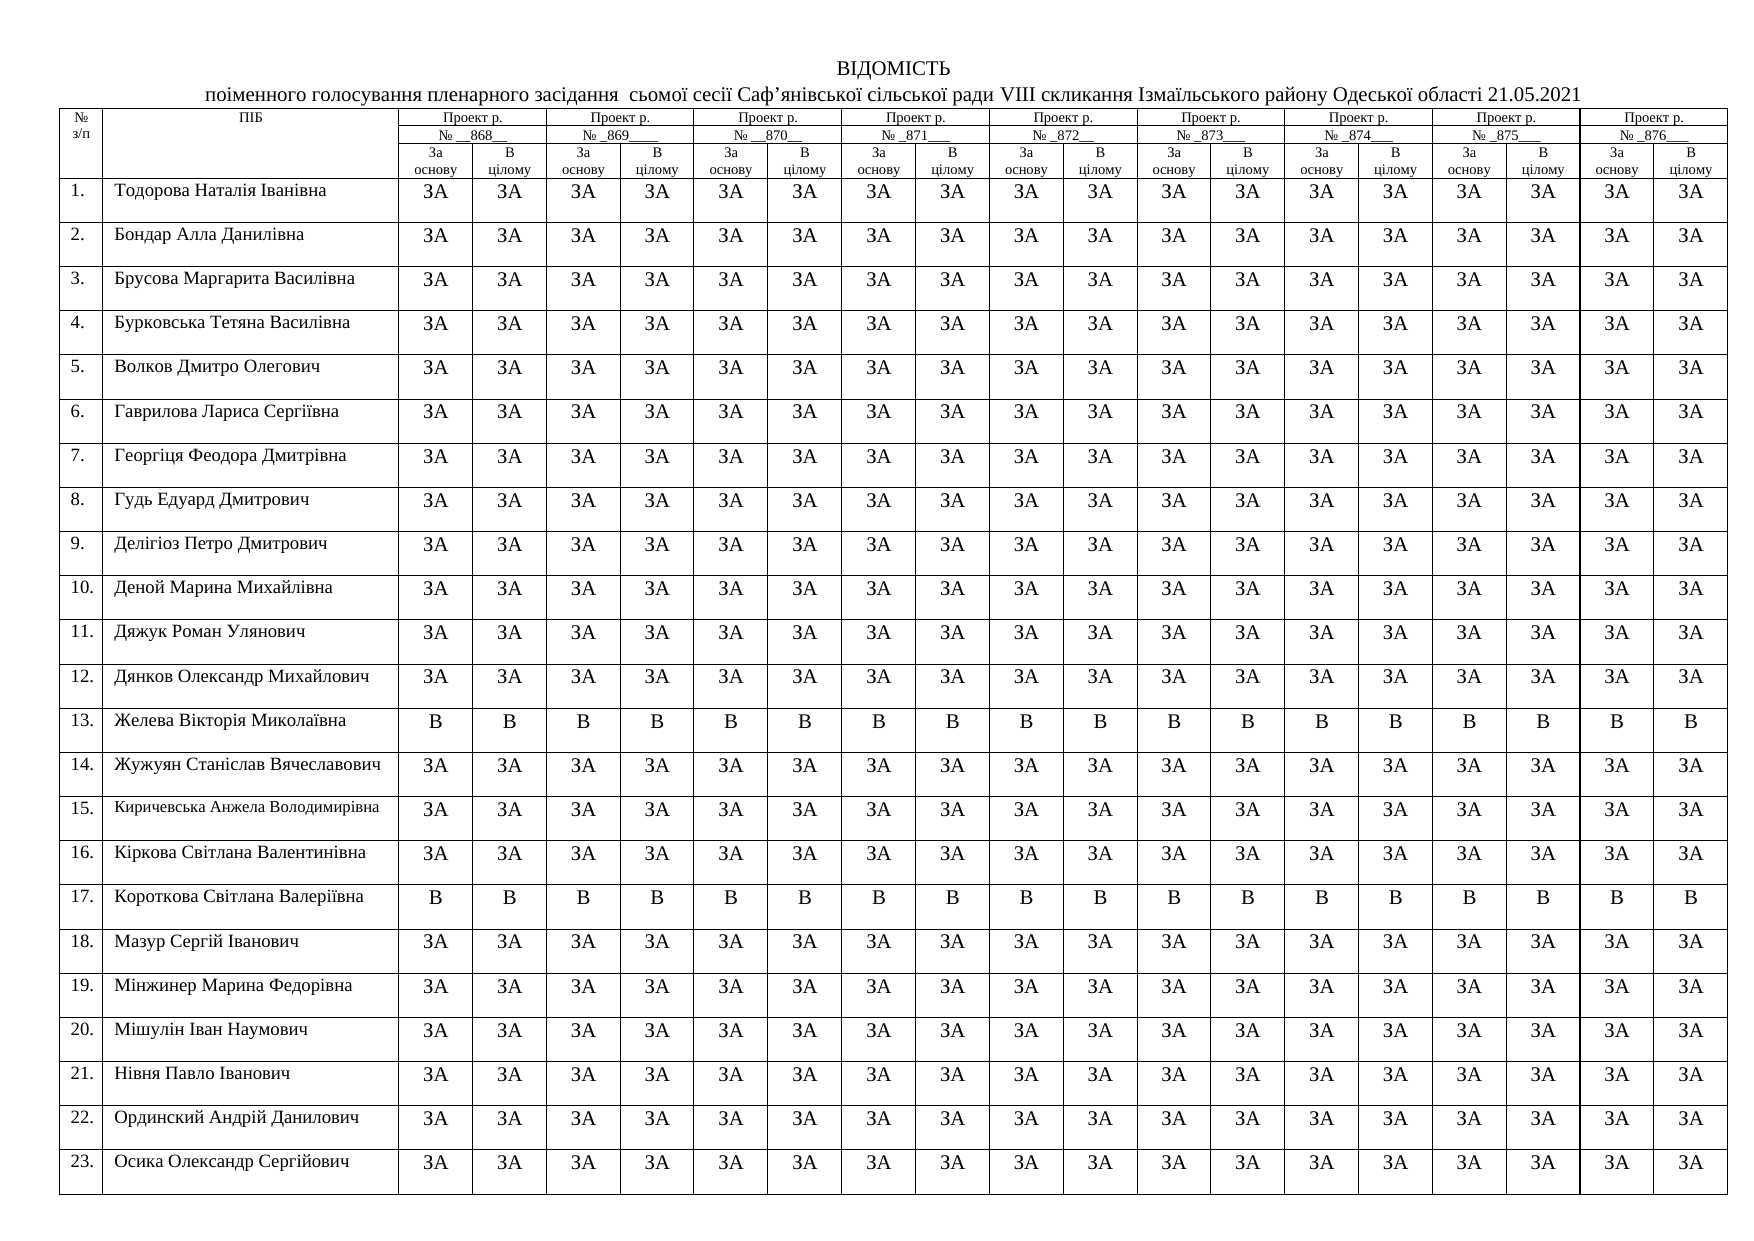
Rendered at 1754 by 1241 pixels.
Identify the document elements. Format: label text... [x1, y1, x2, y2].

table_cell ЗА [1064, 532, 1137, 575]
table_cell ЗА [694, 444, 767, 487]
table_cell ЗА [1285, 665, 1358, 708]
table_cell ЗА [473, 620, 546, 663]
table_cell ЗА [399, 576, 472, 619]
table_cell ЗА [621, 1150, 693, 1193]
table_cell В [1138, 709, 1210, 752]
table_cell ЗА [1654, 930, 1727, 973]
table_cell № _872__ [990, 126, 1137, 143]
table_cell ЗА [1433, 665, 1506, 708]
table_cell ЗА [1507, 1062, 1579, 1105]
table_header Проект р. [1433, 109, 1579, 125]
table_cell ЗА [1138, 267, 1210, 310]
table_cell ЗА [694, 311, 767, 354]
table_cell ЗА [1064, 620, 1137, 663]
table_cell ЗА [916, 1150, 989, 1193]
table_cell ЗА [473, 179, 546, 222]
table_cell ЗА [547, 665, 620, 708]
table_cell ЗА [399, 179, 472, 222]
table_cell ЗА [1064, 1106, 1137, 1149]
table_cell Дянков Олександр Михайлович [103, 665, 398, 708]
table_cell ЗА [1359, 1018, 1432, 1061]
table_cell ЗА [1359, 1106, 1432, 1149]
table_cell ЗА [768, 267, 841, 310]
table_cell ЗА [768, 488, 841, 531]
table_cell ЗА [1581, 620, 1653, 663]
table_cell ЗА [1285, 311, 1358, 354]
table_cell В [990, 885, 1063, 928]
table_cell ЗА [1433, 532, 1506, 575]
table_cell ЗА [399, 665, 472, 708]
table_cell ЗА [1138, 179, 1210, 222]
table_cell Тодорова Наталія Іванівна [103, 179, 398, 222]
table_cell ЗА [1581, 930, 1653, 973]
table_cell ЗА [916, 532, 989, 575]
table_cell Гудь Едуард Дмитрович [103, 488, 398, 531]
table_cell В [1433, 885, 1506, 928]
table_cell ЗА [842, 223, 915, 266]
table_cell ЗА [1211, 797, 1284, 840]
table_cell [60, 355, 102, 398]
table_cell ЗА [768, 532, 841, 575]
table_cell [60, 223, 102, 266]
table_cell В [1507, 885, 1579, 928]
table_cell ЗА [768, 930, 841, 973]
table_cell ЗА [990, 753, 1063, 796]
table_cell ЗА [694, 930, 767, 973]
table_cell ЗА [1211, 355, 1284, 398]
table_cell В [768, 885, 841, 928]
table_cell ЗА [547, 753, 620, 796]
table_cell ЗА [1138, 576, 1210, 619]
table_header Проект р. [547, 109, 693, 125]
table_cell ЗА [399, 974, 472, 1017]
table_cell ЗА [1064, 488, 1137, 531]
table_cell ЗА [473, 665, 546, 708]
table_cell ЗА [1581, 179, 1653, 222]
table_cell ЗА [768, 1062, 841, 1105]
table_cell ЗА [1211, 1150, 1284, 1193]
table_cell ЗА [1507, 974, 1579, 1017]
table_cell Киричевська Анжела Володимирівна [103, 797, 398, 840]
table_cell Брусова Маргарита Василівна [103, 267, 398, 310]
table_cell ЗА [1507, 267, 1579, 310]
table_cell ЗА [1064, 753, 1137, 796]
table_cell ЗА [1359, 841, 1432, 884]
table_cell [60, 797, 102, 840]
table_cell ЗА [1285, 797, 1358, 840]
table_cell ЗА [768, 576, 841, 619]
table_cell ЗА [694, 1018, 767, 1061]
table_cell ЗА [990, 1062, 1063, 1105]
table_cell [60, 179, 102, 222]
table_cell ЗА [399, 1062, 472, 1105]
table_cell В цілому [768, 144, 841, 178]
table_cell ЗА [694, 620, 767, 663]
table_cell ЗА [1359, 974, 1432, 1017]
table_cell ЗА [473, 1018, 546, 1061]
table_cell В [990, 709, 1063, 752]
table_cell ЗА [621, 179, 693, 222]
table_cell ЗА [1138, 930, 1210, 973]
table_cell ЗА [1654, 974, 1727, 1017]
table_cell ЗА [1507, 355, 1579, 398]
table_cell ЗА [1581, 576, 1653, 619]
table_cell ЗА [916, 267, 989, 310]
table_cell ЗА [916, 223, 989, 266]
table_cell ЗА [1654, 267, 1727, 310]
table_cell ЗА [1211, 841, 1284, 884]
table_cell ЗА [547, 620, 620, 663]
table_cell ЗА [473, 1106, 546, 1149]
table_cell ЗА [1138, 355, 1210, 398]
table_cell ЗА [621, 974, 693, 1017]
table_cell ЗА [842, 267, 915, 310]
table_cell ЗА [768, 311, 841, 354]
table_cell В [842, 885, 915, 928]
table_cell ЗА [1064, 576, 1137, 619]
table_cell ЗА [694, 355, 767, 398]
table_cell ЗА [1138, 841, 1210, 884]
table_cell ЗА [1211, 488, 1284, 531]
table_cell ЗА [1433, 267, 1506, 310]
table_cell ЗА [990, 665, 1063, 708]
table_cell В [694, 885, 767, 928]
table_cell ЗА [621, 488, 693, 531]
table_cell ЗА [768, 974, 841, 1017]
table_cell [60, 620, 102, 663]
table_cell ЗА [990, 267, 1063, 310]
table_cell ЗА [1359, 620, 1432, 663]
table_cell ЗА [399, 620, 472, 663]
table_cell ЗА [990, 488, 1063, 531]
table_cell ЗА [842, 355, 915, 398]
table_cell ЗА [1064, 665, 1137, 708]
table_cell [60, 665, 102, 708]
table_cell ЗА [1654, 1018, 1727, 1061]
table_cell ЗА [399, 841, 472, 884]
table_cell ЗА [621, 1062, 693, 1105]
table_cell ЗА [990, 223, 1063, 266]
table_cell ЗА [1654, 753, 1727, 796]
table_cell Гаврилова Лариса Сергіївна [103, 400, 398, 443]
table_cell ЗА [990, 311, 1063, 354]
table_cell ЗА [1138, 444, 1210, 487]
table_cell ЗА [399, 488, 472, 531]
table_cell ЗА [1285, 841, 1358, 884]
table_cell № _873___ [1138, 126, 1284, 143]
table_cell ЗА [399, 1018, 472, 1061]
table_header Проект р. [1581, 109, 1727, 125]
table_cell ЗА [547, 179, 620, 222]
table_cell ЗА [1507, 753, 1579, 796]
table_cell Желева Вікторія Миколаївна [103, 709, 398, 752]
table_cell ЗА [1433, 974, 1506, 1017]
table_cell За основу [694, 144, 767, 178]
table_cell ЗА [1654, 1150, 1727, 1193]
table_cell ЗА [1138, 1062, 1210, 1105]
table_cell ЗА [473, 488, 546, 531]
table_cell ЗА [547, 532, 620, 575]
table_cell ЗА [1211, 223, 1284, 266]
table_cell ЗА [1433, 930, 1506, 973]
table_cell В [473, 709, 546, 752]
table_cell [60, 930, 102, 973]
table_cell ЗА [1581, 1150, 1653, 1193]
table_cell За основу [1138, 144, 1210, 178]
table_cell [60, 311, 102, 354]
table_cell Осика Олександр Сергійович [103, 1150, 398, 1193]
table_cell ЗА [1581, 797, 1653, 840]
table_cell ЗА [547, 355, 620, 398]
table_header Проект р. [399, 109, 546, 125]
table_cell ЗА [1507, 620, 1579, 663]
table_cell ЗА [1507, 576, 1579, 619]
table_cell ЗА [1064, 267, 1137, 310]
table_cell ЗА [1359, 797, 1432, 840]
table_cell ЗА [1285, 179, 1358, 222]
table_cell ЗА [621, 1018, 693, 1061]
table_cell ЗА [916, 311, 989, 354]
table_cell № _874___ [1285, 126, 1432, 143]
table_cell ЗА [1064, 400, 1137, 443]
table_cell ЗА [916, 179, 989, 222]
table_cell ЗА [547, 1150, 620, 1193]
table_cell В [1433, 709, 1506, 752]
table_cell ЗА [1507, 532, 1579, 575]
table_cell ЗА [1433, 576, 1506, 619]
table_cell ЗА [990, 179, 1063, 222]
table_cell [60, 488, 102, 531]
table_cell ЗА [1064, 179, 1137, 222]
table_cell ЗА [473, 311, 546, 354]
table_header Проект р. [842, 109, 989, 125]
table_cell ЗА [1581, 267, 1653, 310]
table_cell ЗА [1359, 1062, 1432, 1105]
table_cell ЗА [1211, 1018, 1284, 1061]
table_cell ЗА [1285, 267, 1358, 310]
table_cell ЗА [842, 665, 915, 708]
table_cell ЗА [842, 753, 915, 796]
table_cell ЗА [1507, 1150, 1579, 1193]
table_cell ЗА [1064, 797, 1137, 840]
table_cell ЗА [621, 444, 693, 487]
table_cell В цілому [1064, 144, 1137, 178]
table_cell ЗА [473, 841, 546, 884]
table_cell ЗА [1064, 1018, 1137, 1061]
table_cell В [399, 709, 472, 752]
table_cell ЗА [916, 797, 989, 840]
table_cell За основу [1433, 144, 1506, 178]
table_cell ЗА [547, 797, 620, 840]
table_cell ЗА [621, 311, 693, 354]
table_cell ЗА [990, 576, 1063, 619]
table_cell [60, 841, 102, 884]
table_cell ЗА [916, 930, 989, 973]
table_cell ЗА [1581, 974, 1653, 1017]
table_cell Дяжук Роман Улянович [103, 620, 398, 663]
table_cell ЗА [1285, 620, 1358, 663]
table_cell ЗА [1359, 355, 1432, 398]
table_cell [60, 532, 102, 575]
table_cell В [916, 885, 989, 928]
table_cell ЗА [1285, 1106, 1358, 1149]
table_cell ЗА [1433, 311, 1506, 354]
table_cell ЗА [547, 930, 620, 973]
table_cell ЗА [1581, 444, 1653, 487]
table_cell ЗА [842, 930, 915, 973]
table_cell ЗА [1359, 532, 1432, 575]
table_cell ЗА [1507, 311, 1579, 354]
table_cell [60, 444, 102, 487]
table_cell ЗА [473, 355, 546, 398]
table_cell ЗА [842, 841, 915, 884]
table_cell ЗА [1064, 444, 1137, 487]
table_cell ЗА [621, 797, 693, 840]
table_cell ЗА [399, 797, 472, 840]
table_cell [60, 1106, 102, 1149]
table_header Проект р. [1138, 109, 1284, 125]
table_cell ЗА [694, 1062, 767, 1105]
table_cell ЗА [1285, 400, 1358, 443]
table_cell ЗА [694, 488, 767, 531]
table_cell ЗА [842, 1106, 915, 1149]
table_cell ЗА [842, 488, 915, 531]
table_cell ЗА [1507, 1018, 1579, 1061]
table_cell ЗА [1581, 1018, 1653, 1061]
table_cell ЗА [768, 223, 841, 266]
table_cell ЗА [1654, 620, 1727, 663]
table_cell ЗА [547, 974, 620, 1017]
table_cell ЗА [473, 974, 546, 1017]
table_cell В [1359, 709, 1432, 752]
table_cell ЗА [1433, 1062, 1506, 1105]
table_cell ЗА [399, 1150, 472, 1193]
table_cell ЗА [473, 444, 546, 487]
table_cell За основу [547, 144, 620, 178]
table_cell В [1285, 885, 1358, 928]
table_cell ЗА [990, 400, 1063, 443]
table_cell ЗА [621, 576, 693, 619]
table_cell ЗА [1654, 311, 1727, 354]
table_cell ЗА [1285, 1062, 1358, 1105]
table_cell В [1285, 709, 1358, 752]
table_cell Волков Дмитро Олегович [103, 355, 398, 398]
table_cell В [1064, 885, 1137, 928]
table_cell ЗА [547, 576, 620, 619]
table_cell ЗА [842, 179, 915, 222]
table_cell ЗА [1064, 223, 1137, 266]
table_cell В [916, 709, 989, 752]
table_cell Кіркова Світлана Валентинівна [103, 841, 398, 884]
table_cell [60, 753, 102, 796]
table_cell ЗА [1285, 223, 1358, 266]
text ВІДОМІСТЬ [89, 56, 1698, 79]
table_cell В [1211, 885, 1284, 928]
table_cell Нівня Павло Іванович [103, 1062, 398, 1105]
table_cell ЗА [694, 974, 767, 1017]
table_cell ЗА [842, 1062, 915, 1105]
table_cell ЗА [1138, 1018, 1210, 1061]
table_cell В [1138, 885, 1210, 928]
table_cell ЗА [1064, 311, 1137, 354]
table_cell В цілому [1507, 144, 1579, 178]
table_cell ЗА [1581, 311, 1653, 354]
table_cell ЗА [1433, 488, 1506, 531]
table_cell ЗА [1433, 1106, 1506, 1149]
table_cell ЗА [473, 400, 546, 443]
table_cell ЗА [1433, 444, 1506, 487]
table_cell ЗА [1581, 753, 1653, 796]
table_cell ЗА [547, 841, 620, 884]
table_cell Жужуян Станіслав Вячеславович [103, 753, 398, 796]
table_cell ЗА [694, 797, 767, 840]
table_cell ЗА [1359, 576, 1432, 619]
table_cell ЗА [1507, 223, 1579, 266]
table_header Проект р. [990, 109, 1137, 125]
table_cell В [1581, 885, 1653, 928]
table_cell ЗА [1211, 1062, 1284, 1105]
table_cell ЗА [694, 532, 767, 575]
table_cell ЗА [1581, 1106, 1653, 1149]
table_cell ЗА [768, 753, 841, 796]
table_cell ЗА [1654, 576, 1727, 619]
table_cell В цілому [916, 144, 989, 178]
table_cell [60, 1062, 102, 1105]
table_cell ЗА [1433, 223, 1506, 266]
table_cell За основу [990, 144, 1063, 178]
table_cell ЗА [990, 797, 1063, 840]
table_cell ЗА [547, 1106, 620, 1149]
table_cell ЗА [1285, 355, 1358, 398]
table_cell ЗА [1285, 1150, 1358, 1193]
table_cell ЗА [694, 841, 767, 884]
table_cell ЗА [473, 1062, 546, 1105]
table_cell ЗА [1654, 665, 1727, 708]
table_cell № _871___ [842, 126, 989, 143]
table_cell ЗА [1507, 930, 1579, 973]
table_cell ЗА [1211, 665, 1284, 708]
table_cell ЗА [1064, 355, 1137, 398]
table_cell ЗА [694, 400, 767, 443]
table_cell ЗА [621, 1106, 693, 1149]
table_cell ЗА [621, 532, 693, 575]
table_cell [60, 1018, 102, 1061]
table_cell ЗА [1359, 753, 1432, 796]
table_cell ЗА [1507, 400, 1579, 443]
table_cell ЗА [768, 1018, 841, 1061]
table_cell В [399, 885, 472, 928]
table_cell ЗА [1285, 576, 1358, 619]
table_cell ЗА [1138, 488, 1210, 531]
table_cell ЗА [547, 488, 620, 531]
table_cell ЗА [990, 444, 1063, 487]
table_cell ЗА [473, 267, 546, 310]
table_cell ЗА [399, 1106, 472, 1149]
table_cell ЗА [399, 532, 472, 575]
table_cell За основу [1285, 144, 1358, 178]
table_cell ЗА [1654, 400, 1727, 443]
table_cell ЗА [1507, 488, 1579, 531]
table_cell ЗА [621, 841, 693, 884]
table_cell ЗА [1654, 1062, 1727, 1105]
table_cell [60, 974, 102, 1017]
table_cell ЗА [547, 311, 620, 354]
table_cell ЗА [1433, 1150, 1506, 1193]
table_cell ЗА [842, 1018, 915, 1061]
table_cell ЗА [990, 355, 1063, 398]
table_cell ЗА [916, 665, 989, 708]
table_cell ЗА [1138, 974, 1210, 1017]
table_cell ЗА [916, 1106, 989, 1149]
table_cell В [694, 709, 767, 752]
table_cell ЗА [621, 223, 693, 266]
table_cell ЗА [1507, 179, 1579, 222]
table_cell ЗА [990, 1106, 1063, 1149]
table_cell ЗА [842, 1150, 915, 1193]
table_cell ЗА [1433, 355, 1506, 398]
table_cell ЗА [842, 797, 915, 840]
table_cell ЗА [473, 797, 546, 840]
table_cell В цілому [1359, 144, 1432, 178]
table_cell ЗА [842, 532, 915, 575]
table_cell Бондар Алла Данилівна [103, 223, 398, 266]
table_cell ЗА [990, 620, 1063, 663]
table_cell ЗА [916, 1018, 989, 1061]
table_cell ЗА [1211, 620, 1284, 663]
table_cell [60, 267, 102, 310]
table_cell ЗА [1138, 753, 1210, 796]
table_cell ЗА [1581, 532, 1653, 575]
table_cell Короткова Світлана Валеріївна [103, 885, 398, 928]
table_cell ЗА [1433, 1018, 1506, 1061]
table_cell ЗА [916, 974, 989, 1017]
table_cell ЗА [1285, 444, 1358, 487]
table_cell ЗА [990, 930, 1063, 973]
table_cell ЗА [1359, 400, 1432, 443]
table_cell ЗА [990, 841, 1063, 884]
table_cell За основу [842, 144, 915, 178]
table_cell ЗА [842, 576, 915, 619]
table_cell Мазур Сергій Іванович [103, 930, 398, 973]
table_cell ЗА [1359, 311, 1432, 354]
table_cell ЗА [916, 400, 989, 443]
table_cell В [1654, 885, 1727, 928]
table_cell ЗА [1359, 488, 1432, 531]
table_cell ЗА [547, 400, 620, 443]
table_cell ЗА [916, 620, 989, 663]
table_cell ЗА [1507, 444, 1579, 487]
table_header ПІБ [103, 109, 398, 178]
table_cell Деной Марина Михайлівна [103, 576, 398, 619]
table_header № з/п [60, 109, 102, 178]
table_cell [60, 400, 102, 443]
table_cell ЗА [1433, 753, 1506, 796]
table_cell ЗА [1581, 355, 1653, 398]
table_cell ЗА [1433, 620, 1506, 663]
table_cell ЗА [1654, 532, 1727, 575]
table_cell ЗА [1211, 179, 1284, 222]
table_cell ЗА [399, 444, 472, 487]
table_cell [60, 1150, 102, 1193]
table_cell ЗА [1654, 444, 1727, 487]
table_cell ЗА [1211, 444, 1284, 487]
table_cell ЗА [1138, 1106, 1210, 1149]
table_cell Делігіоз Петро Дмитрович [103, 532, 398, 575]
table_cell ЗА [547, 223, 620, 266]
table_cell ЗА [694, 223, 767, 266]
table_cell ЗА [621, 665, 693, 708]
table_cell ЗА [1138, 1150, 1210, 1193]
table_cell ЗА [1581, 841, 1653, 884]
table_cell ЗА [990, 1150, 1063, 1193]
table_cell ЗА [1211, 267, 1284, 310]
table_cell ЗА [1064, 1062, 1137, 1105]
table_cell ЗА [842, 620, 915, 663]
table_cell ЗА [768, 179, 841, 222]
table_cell ЗА [1654, 841, 1727, 884]
table_cell ЗА [1211, 576, 1284, 619]
table_cell Бурковська Тетяна Василівна [103, 311, 398, 354]
table_cell ЗА [694, 267, 767, 310]
table_cell ЗА [1138, 311, 1210, 354]
table_cell ЗА [621, 620, 693, 663]
table_cell ЗА [694, 1106, 767, 1149]
table_cell ЗА [621, 753, 693, 796]
table_cell ЗА [768, 1150, 841, 1193]
table_cell ЗА [916, 1062, 989, 1105]
table_cell ЗА [1581, 223, 1653, 266]
table_cell ЗА [842, 974, 915, 1017]
table_cell ЗА [842, 400, 915, 443]
table_cell ЗА [1654, 355, 1727, 398]
table_cell ЗА [1654, 797, 1727, 840]
table_cell ЗА [768, 797, 841, 840]
table_cell ЗА [768, 841, 841, 884]
table_cell ЗА [1507, 1106, 1579, 1149]
table_cell ЗА [768, 355, 841, 398]
table_cell ЗА [399, 267, 472, 310]
table_cell ЗА [1211, 1106, 1284, 1149]
table_cell ЗА [399, 753, 472, 796]
table_cell ЗА [547, 444, 620, 487]
table_cell ЗА [621, 355, 693, 398]
table_cell В [1654, 709, 1727, 752]
table_cell В [621, 709, 693, 752]
table_cell ЗА [1654, 179, 1727, 222]
table_cell Мішулін Іван Наумович [103, 1018, 398, 1061]
table_cell ЗА [1285, 488, 1358, 531]
table_cell ЗА [1359, 267, 1432, 310]
table_cell ЗА [621, 930, 693, 973]
table_cell ЗА [473, 753, 546, 796]
table_cell № __868__ [399, 126, 546, 143]
table_cell ЗА [916, 753, 989, 796]
table_cell [60, 576, 102, 619]
table_cell ЗА [916, 355, 989, 398]
table_cell ЗА [1138, 620, 1210, 663]
table_cell ЗА [1138, 223, 1210, 266]
table_cell ЗА [621, 267, 693, 310]
table_cell ЗА [1581, 665, 1653, 708]
table_cell ЗА [1138, 797, 1210, 840]
table_cell В [547, 709, 620, 752]
table_cell ЗА [473, 930, 546, 973]
table_cell ЗА [399, 355, 472, 398]
table_cell ЗА [1211, 532, 1284, 575]
table_cell ЗА [694, 665, 767, 708]
table_cell ЗА [916, 444, 989, 487]
table_cell ЗА [1359, 1150, 1432, 1193]
table_cell ЗА [1507, 797, 1579, 840]
table_cell В [1581, 709, 1653, 752]
table_cell ЗА [1433, 179, 1506, 222]
table_header Проект р. [1285, 109, 1432, 125]
table_cell ЗА [1359, 223, 1432, 266]
table_cell ЗА [694, 179, 767, 222]
table_cell ЗА [916, 488, 989, 531]
table_cell ЗА [1654, 223, 1727, 266]
table_cell ЗА [1064, 974, 1137, 1017]
table_cell № _876___ [1581, 126, 1727, 143]
table_cell ЗА [399, 930, 472, 973]
table_cell ЗА [1285, 974, 1358, 1017]
table_cell ЗА [473, 223, 546, 266]
table_cell ЗА [1138, 532, 1210, 575]
table_cell ЗА [1211, 753, 1284, 796]
table_cell ЗА [1581, 1062, 1653, 1105]
table_cell ЗА [1138, 400, 1210, 443]
table_cell ЗА [768, 1106, 841, 1149]
table_cell ЗА [547, 267, 620, 310]
table_cell ЗА [1211, 400, 1284, 443]
table_cell В [1064, 709, 1137, 752]
table_cell ЗА [990, 532, 1063, 575]
table_cell В цілому [1654, 144, 1727, 178]
table_cell ЗА [1433, 797, 1506, 840]
table_cell В цілому [1211, 144, 1284, 178]
table_cell ЗА [1359, 179, 1432, 222]
table_cell ЗА [1064, 841, 1137, 884]
table_cell ЗА [473, 532, 546, 575]
table_cell Мінжинер Марина Федорівна [103, 974, 398, 1017]
table_cell ЗА [1359, 665, 1432, 708]
table_cell ЗА [399, 311, 472, 354]
table_cell ЗА [1285, 1018, 1358, 1061]
table_cell Ординский Андрій Данилович [103, 1106, 398, 1149]
table_cell В цілому [473, 144, 546, 178]
table_cell В [473, 885, 546, 928]
table_cell ЗА [1507, 841, 1579, 884]
table_cell ЗА [768, 400, 841, 443]
text поіменного голосування пленарного засідання сьомої сесії Саф’янівської сільської ради VIII скликання Ізмаїльського району Одеської області 21.05.2021 [89, 81, 1698, 106]
table_cell ЗА [473, 576, 546, 619]
table_cell ЗА [1064, 1150, 1137, 1193]
table_cell ЗА [990, 1018, 1063, 1061]
table_cell [60, 885, 102, 928]
table_cell ЗА [473, 1150, 546, 1193]
table_cell В [1359, 885, 1432, 928]
table_cell ЗА [1433, 841, 1506, 884]
table_cell ЗА [916, 576, 989, 619]
table_cell ЗА [547, 1062, 620, 1105]
table_cell В [1507, 709, 1579, 752]
table_cell В [842, 709, 915, 752]
table_cell ЗА [1064, 930, 1137, 973]
table_cell В [768, 709, 841, 752]
table_cell ЗА [1285, 930, 1358, 973]
table_cell ЗА [1507, 665, 1579, 708]
table_cell ЗА [1138, 665, 1210, 708]
table_cell ЗА [1581, 400, 1653, 443]
table_cell ЗА [694, 1150, 767, 1193]
table_cell Георгіця Феодора Дмитрівна [103, 444, 398, 487]
table_cell ЗА [768, 444, 841, 487]
table_cell ЗА [1285, 532, 1358, 575]
table_cell ЗА [1211, 311, 1284, 354]
table_cell В цілому [621, 144, 693, 178]
table_cell ЗА [768, 665, 841, 708]
table_cell За основу [1581, 144, 1653, 178]
table_cell ЗА [768, 620, 841, 663]
table_cell ЗА [1211, 930, 1284, 973]
table_cell ЗА [1654, 488, 1727, 531]
table_cell ЗА [694, 753, 767, 796]
table_cell ЗА [399, 400, 472, 443]
table_header Проект р. [694, 109, 841, 125]
table_cell За основу [399, 144, 472, 178]
table_cell ЗА [1359, 930, 1432, 973]
table_cell ЗА [1211, 974, 1284, 1017]
table_cell ЗА [842, 444, 915, 487]
table_cell ЗА [1654, 1106, 1727, 1149]
table_cell ЗА [621, 400, 693, 443]
table_cell ЗА [1359, 444, 1432, 487]
table_cell В [621, 885, 693, 928]
table_cell ЗА [1433, 400, 1506, 443]
table_cell № __870__ [694, 126, 841, 143]
table_cell [60, 709, 102, 752]
table_cell ЗА [694, 576, 767, 619]
table_cell ЗА [990, 974, 1063, 1017]
table_cell ЗА [842, 311, 915, 354]
table_cell В [1211, 709, 1284, 752]
table_cell ЗА [1285, 753, 1358, 796]
table_cell ЗА [547, 1018, 620, 1061]
table_cell № _875___ [1433, 126, 1579, 143]
table_cell ЗА [916, 841, 989, 884]
table_cell В [547, 885, 620, 928]
table_cell № _869____ [547, 126, 693, 143]
table_cell ЗА [399, 223, 472, 266]
table_cell ЗА [1581, 488, 1653, 531]
